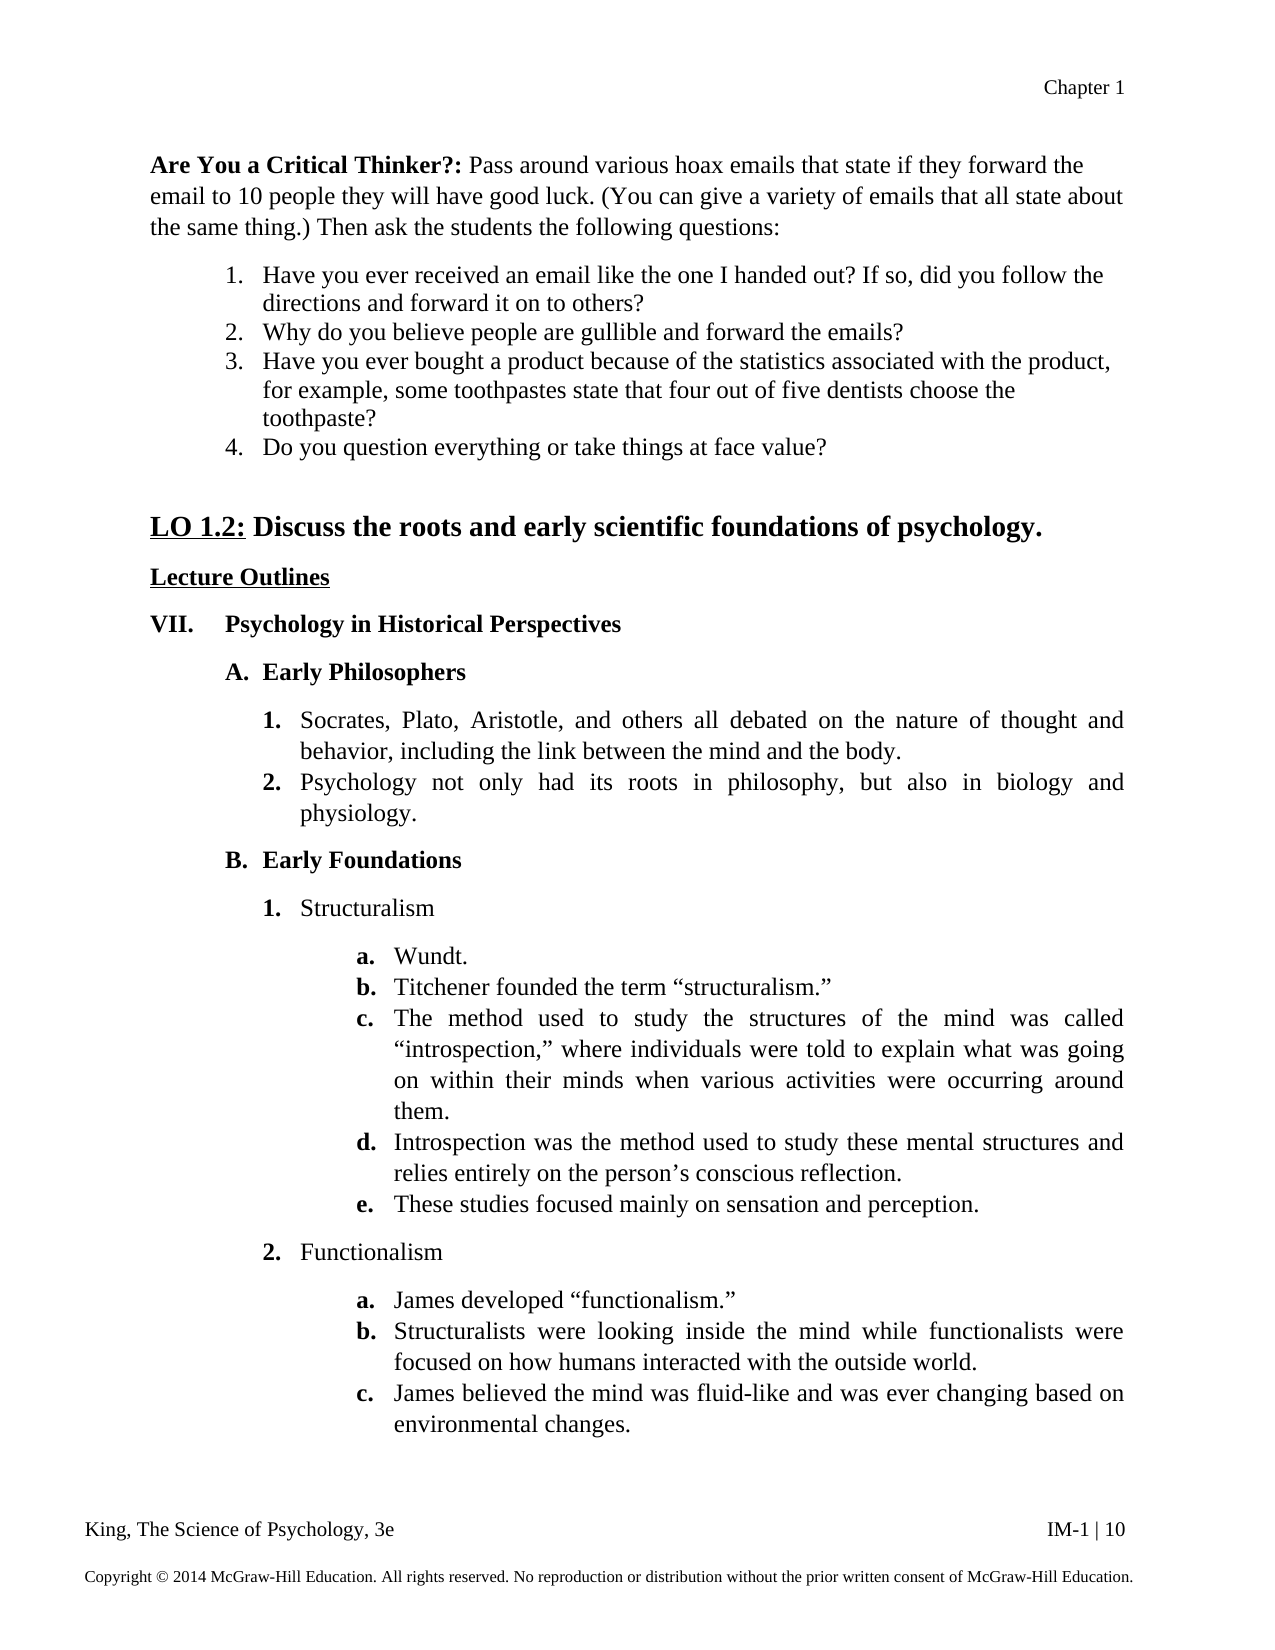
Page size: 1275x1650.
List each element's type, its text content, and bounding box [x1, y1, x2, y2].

text The method used to study the structures of the mind was called “introspection,” where individuals were told to explain what was going on within their minds when various activities were occurring around them. [356, 1003, 1125, 1125]
list Have you ever received an email like the one I handed out? If so, did you follow the directions and forward it on to others? [225, 260, 1125, 317]
list James developed “functionalism.” [356, 1285, 1125, 1313]
text Psychology not only had its roots in philosophy, but also in biology and physiology. [262, 767, 1125, 827]
text Are You a Critical Thinker?: Pass around various hoax emails that state if they forward the email to 10 people they will have good luck. (You can give a variety of emails that all state about the same thing.) Then ask the students the following questions: [150, 150, 1125, 241]
text Psychology in Historical Perspectives [150, 609, 1125, 638]
list Have you ever bought a product because of the statistics associated with the product, for example, some toothpastes state that four out of five dentists choose the toothpaste? [225, 346, 1125, 432]
list James believed the mind was fluid-like and was ever changing based on environmental changes. [356, 1378, 1125, 1438]
text These studies focused mainly on sensation and perception. [356, 1189, 1125, 1218]
text Socrates, Plato, Aristotle, and others all debated on the nature of thought and behavior, including the link between the mind and the body. [262, 705, 1125, 764]
text Titchener founded the term “structuralism.” [356, 972, 1125, 1001]
text Early Foundations [225, 846, 1125, 874]
list Why do you believe people are gullible and forward the emails? [225, 317, 1125, 346]
list Structuralists were looking inside the mind while functionalists were focused on how humans interacted with the outside world. [356, 1316, 1125, 1376]
text LO 1.2: Discuss the roots and early scientific foundations of psychology. [150, 509, 1125, 542]
text Early Philosophers [225, 657, 1125, 686]
text Functionalism [262, 1237, 1125, 1266]
text Structuralism [262, 893, 1125, 922]
text Wundt. [356, 941, 1125, 970]
text Lecture Outlines [150, 562, 1125, 590]
list Do you question everything or take things at face value? [225, 432, 1125, 461]
text Introspection was the method used to study these mental structures and relies entirely on the person’s conscious reflection. [356, 1127, 1125, 1187]
